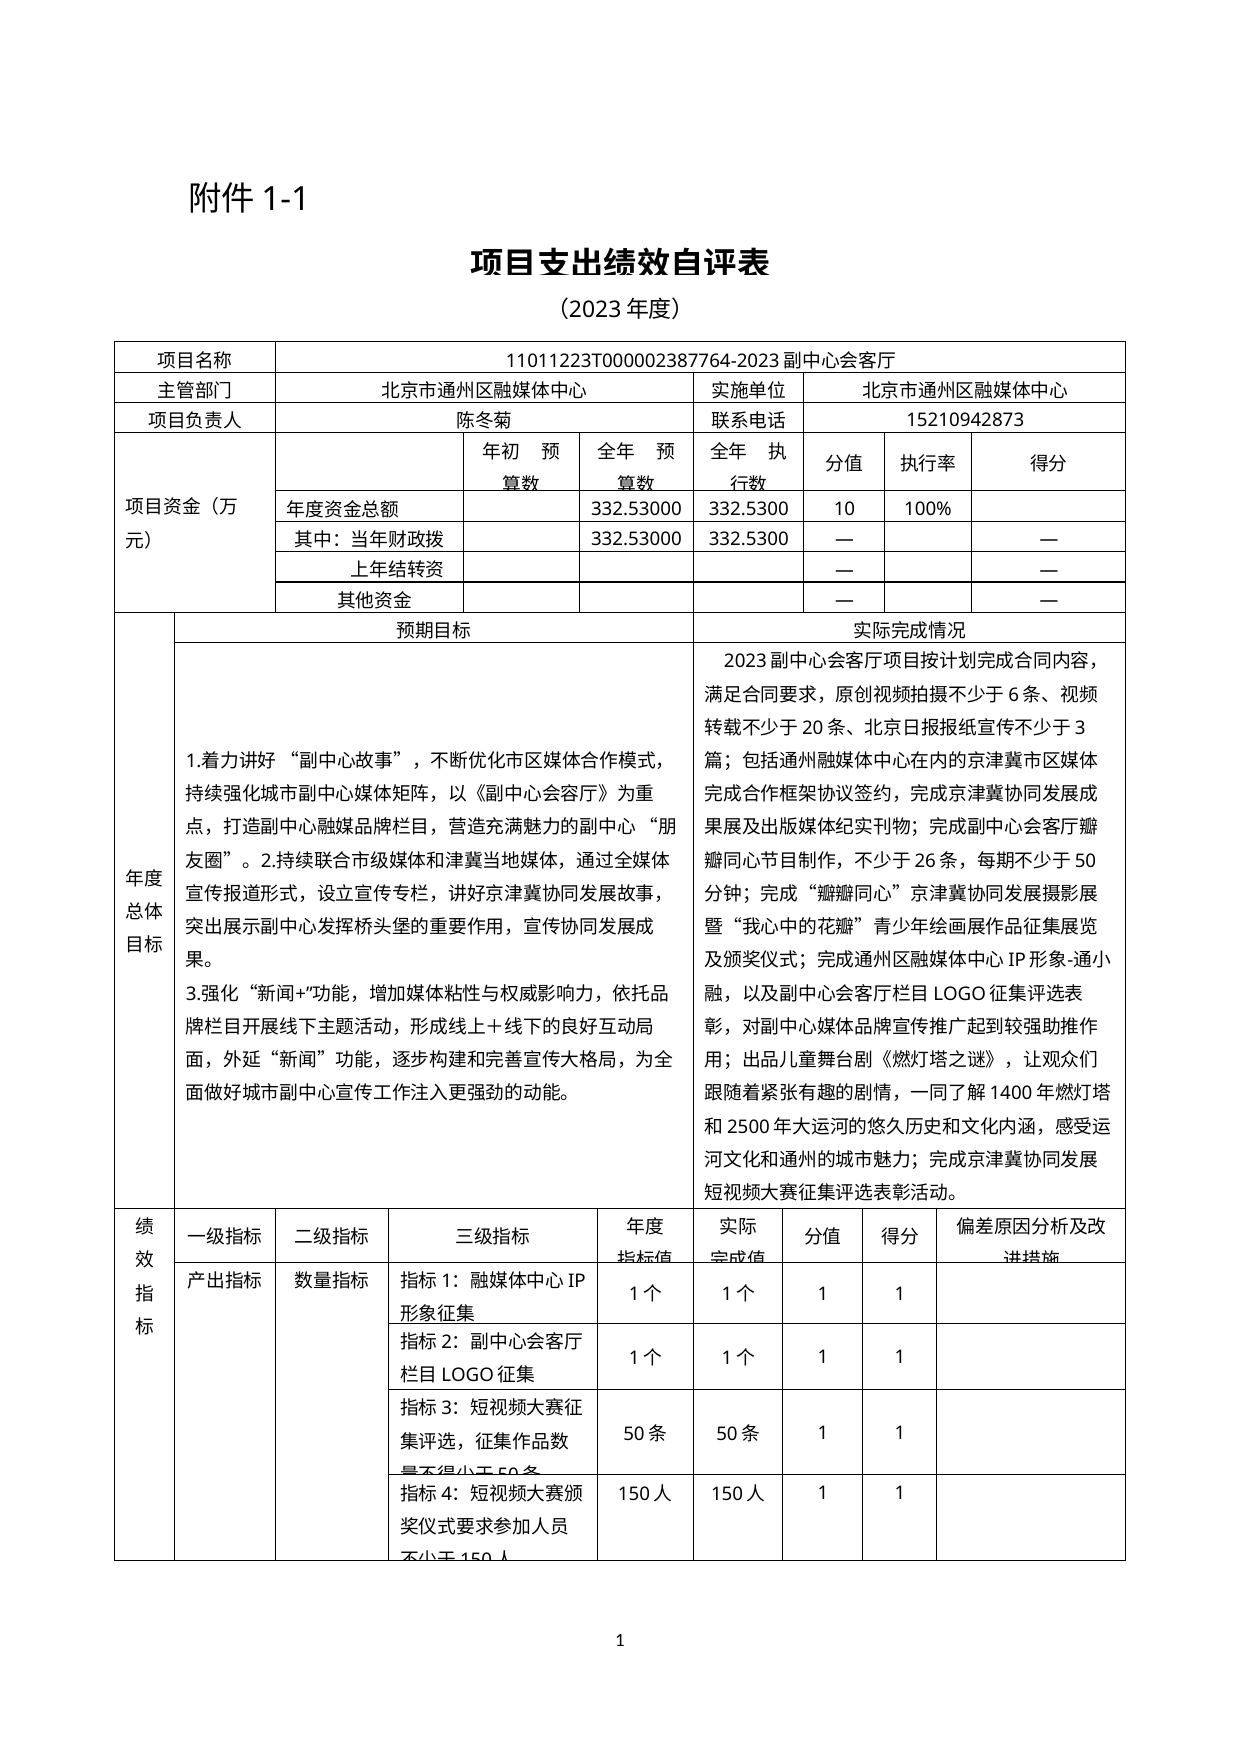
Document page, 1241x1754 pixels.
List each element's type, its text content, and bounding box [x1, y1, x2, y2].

table_cell 分值 [783, 1209, 862, 1262]
table_cell 150人 [598, 1475, 693, 1560]
table_cell 上年结转资金 [276, 552, 463, 581]
table_cell [464, 552, 579, 581]
table_cell 实施单位 [694, 373, 803, 402]
table_cell 项目资金（万元） [115, 433, 275, 612]
table_cell 1 [783, 1263, 862, 1322]
table_cell — [972, 552, 1125, 581]
table_cell 产出指标 [175, 1263, 275, 1560]
table_cell — [972, 522, 1125, 551]
table_cell [885, 583, 971, 612]
table_cell [972, 491, 1125, 521]
table_cell 得分 [972, 433, 1125, 490]
table_cell 150人 [694, 1475, 782, 1560]
table_cell 50条 [598, 1390, 693, 1474]
text 附件1-1 [188, 162, 1052, 229]
table_cell 其他资金 [276, 583, 463, 612]
table_cell 预期目标 [175, 613, 693, 642]
table_cell 其中：当年财政拨款 [276, 522, 463, 551]
table_cell 三级指标 [389, 1209, 597, 1262]
table_cell 年度资金总额 [276, 491, 463, 521]
table_cell 1 [863, 1263, 936, 1322]
table_cell 年度 指标值 [598, 1209, 693, 1262]
table_cell 11011223T000002387764-2023副中心会客厅 [276, 342, 1125, 372]
table_cell 一级指标 [175, 1209, 275, 1262]
table_cell （2023年度） [114, 275, 1126, 341]
table_cell 1个 [694, 1263, 782, 1322]
table_cell 实际 完成值 [694, 1209, 782, 1262]
table_cell 15210942873 [804, 403, 1125, 432]
table_cell 1 [863, 1475, 936, 1560]
table_cell 2023副中心会客厅项目按计划完成合同内容，满足合同要求，原创视频拍摄不少于6条、视频转载不少于20条、北京日报报纸宣传不少于3篇；包括通州融媒体中心在内的京津冀市区媒体完成合作框架协议签约，完成京津冀协同发展成果展及出版媒体纪实刊物；完成副中心会客厅瓣瓣同心节目制作，不少于26条，每期不少于50分钟；完成“瓣瓣同心”京津冀协同发展摄影展暨“我心中的花瓣”青少年绘画展作品征集展览及颁奖仪式；完成通州区融媒体中心IP形象-通小融，以及副中心会客厅栏目LOGO征集评选表彰，对副中心媒体品牌宣传推广起到较强助推作用；出品儿童舞台剧《燃灯塔之谜》，让观众们跟随着紧张有趣的剧情，一同了解1400年燃灯塔和2500年大运河的悠久历史和文化内涵，感受运河文化和通州的城市魅力；完成京津冀协同发展短视频大赛征集评选表彰活动。 [694, 643, 1125, 1208]
table_cell 1个 [598, 1324, 693, 1389]
table_cell 年度总体目标 [115, 613, 174, 1208]
table_cell [580, 583, 693, 612]
table_cell 项目名称 [115, 342, 275, 372]
table_cell [464, 491, 579, 521]
table_cell 1 [783, 1475, 862, 1560]
table_cell 332.530000 [580, 491, 693, 521]
table_cell [694, 552, 803, 581]
table_cell 332.530000 [694, 491, 803, 521]
table_cell 1个 [598, 1263, 693, 1322]
table_cell 主管部门 [115, 373, 275, 402]
table_cell 指标1：融媒体中心IP形象征集 [389, 1263, 597, 1322]
table_cell 1 [783, 1390, 862, 1474]
table_cell 10 [804, 491, 884, 521]
table_cell [580, 552, 693, 581]
table_cell [885, 552, 971, 581]
table_cell 项目负责人 [115, 403, 275, 432]
table_cell 北京市通州区融媒体中心 [804, 373, 1125, 402]
table_cell — [804, 552, 884, 581]
table_cell 偏差原因分析及改进措施 [937, 1209, 1125, 1262]
table_cell 执行率 [885, 433, 971, 490]
table_cell [937, 1475, 1125, 1560]
table_cell 1个 [694, 1324, 782, 1389]
table_cell 联系电话 [694, 403, 803, 432]
table_cell 指标3：短视频大赛征集评选，征集作品数量不得少于50条 [389, 1390, 597, 1474]
table_cell 指标4：短视频大赛颁奖仪式要求参加人员不少于150人 [389, 1475, 597, 1560]
table_cell 得分 [863, 1209, 936, 1262]
table_cell 北京市通州区融媒体中心 [276, 373, 693, 402]
table_cell 指标2：副中心会客厅栏目LOGO征集 [389, 1324, 597, 1389]
table_cell 1 [783, 1324, 862, 1389]
table_cell 绩 效 指 标 [115, 1209, 174, 1560]
table_cell 50条 [694, 1390, 782, 1474]
table_cell 332.530000 [694, 522, 803, 551]
table_cell 年初 预算数 [464, 433, 579, 490]
table_cell 1 [863, 1390, 936, 1474]
table_cell 全年 预算数 [580, 433, 693, 490]
table_cell 实际完成情况 [694, 613, 1125, 642]
table_cell [937, 1390, 1125, 1474]
table_cell [694, 583, 803, 612]
table_cell [937, 1263, 1125, 1322]
table_cell [885, 522, 971, 551]
table_header 项目支出绩效自评表 [114, 229, 1126, 275]
table_cell [276, 433, 463, 490]
table_cell 全年 执行数 [694, 433, 803, 490]
table_cell 1.着力讲好 “副中心故事”，不断优化市区媒体合作模式，持续强化城市副中心媒体矩阵，以《副中心会容厅》为重点，打造副中心融媒品牌栏目，营造充满魅力的副中心 “朋友圈”。2.持续联合市级媒体和津冀当地媒体，通过全媒体宣传报道形式，设立宣传专栏，讲好京津冀协同发展故事，突出展示副中心发挥桥头堡的重要作用，宣传协同发展成果。 3.强化“新闻+”功能，增加媒体粘性与权威影响力，依托品牌栏目开展线下主题活动，形成线上＋线下的良好互动局面，外延“新闻”功能，逐步构建和完善宣传大格局，为全面做好城市副中心宣传工作注入更强劲的动能。 [175, 643, 693, 1208]
table_cell 二级指标 [276, 1209, 388, 1262]
table_cell — [804, 583, 884, 612]
table_cell 332.530000 [580, 522, 693, 551]
table_cell 分值 [804, 433, 884, 490]
table_cell — [972, 583, 1125, 612]
table_cell [464, 583, 579, 612]
table_cell [937, 1324, 1125, 1389]
table_cell 1 [863, 1324, 936, 1389]
table_cell 100% [885, 491, 971, 521]
table_cell 数量指标 [276, 1263, 388, 1560]
table_cell 陈冬菊 [276, 403, 693, 432]
table_cell [464, 522, 579, 551]
table_cell — [804, 522, 884, 551]
